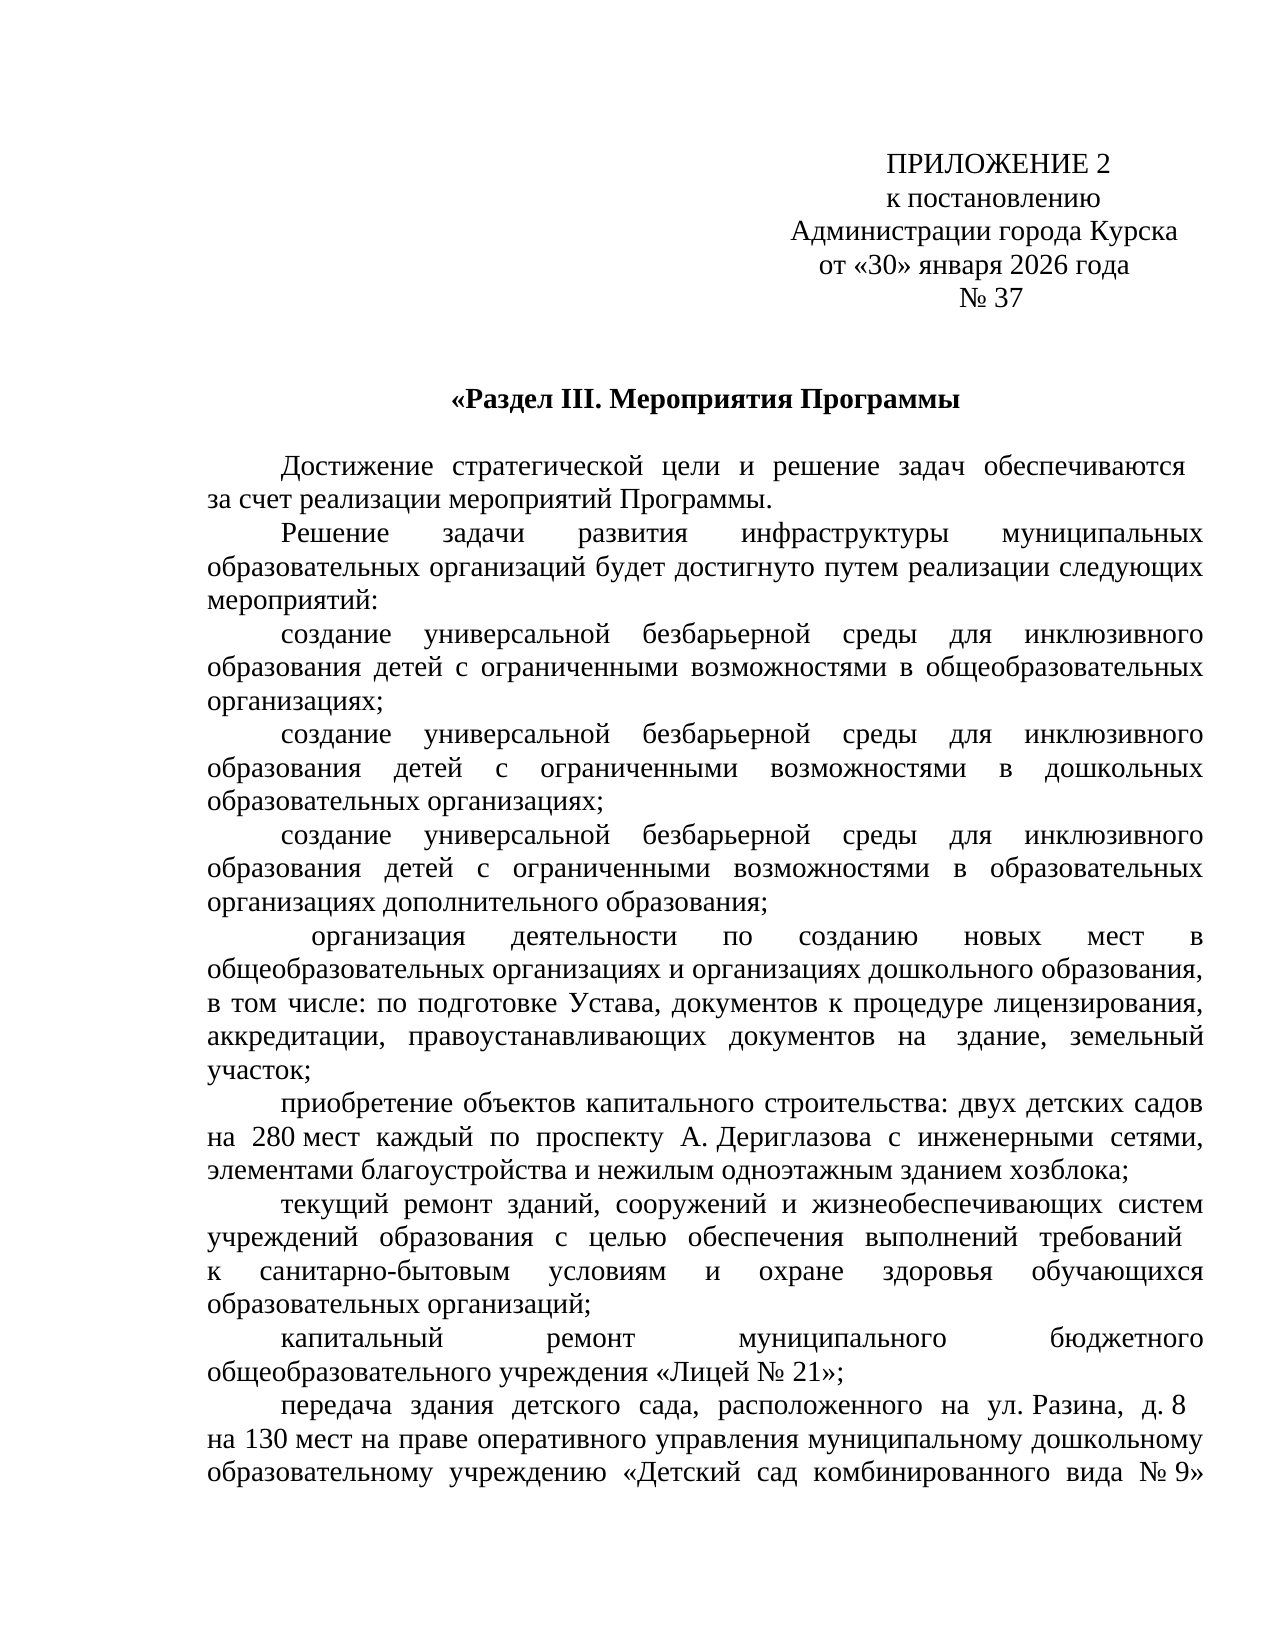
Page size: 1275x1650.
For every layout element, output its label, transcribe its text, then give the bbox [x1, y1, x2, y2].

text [207, 1387, 1204, 1488]
text приобретение объектов капитального строительства: двух детских садов на 280 мест каждый по проспекту А. Дериглазова с инженерными сетями, элементами благоустройства и нежилым одноэтажным зданием хозблока; [207, 1085, 1204, 1186]
text к постановлению [207, 180, 1204, 213]
text Достижение стратегической цели и решение задач обеспечиваются за счет реализации мероприятий Программы. [207, 448, 1204, 515]
text капитальный ремонт муниципального бюджетного общеобразовательного учреждения «Лицей № 21»; [207, 1320, 1204, 1387]
text создание универсальной безбарьерной среды для инклюзивного образования детей с ограниченными возможностями в образовательных организациях дополнительного образования; [207, 817, 1204, 918]
text текущий ремонт зданий, сооружений и жизнеобеспечивающих систем учреждений образования с целью обеспечения выполнений требований к санитарно-бытовым условиям и охране здоровья обучающихся образовательных организаций; [207, 1186, 1204, 1320]
text создание универсальной безбарьерной среды для инклюзивного образования детей с ограниченными возможностями в дошкольных образовательных организациях; [207, 716, 1204, 817]
text создание универсальной безбарьерной среды для инклюзивного образования детей с ограниченными возможностями в общеобразовательных организациях; [207, 616, 1204, 716]
text Администрации города Курска [207, 213, 1204, 247]
text Решение задачи развития инфраструктуры муниципальных образовательных организаций будет достигнуто путем реализации следующих мероприятий: [207, 515, 1204, 616]
text ПРИЛОЖЕНИЕ 2 [207, 146, 1204, 180]
text № 37 [207, 280, 1216, 314]
text организация деятельности по созданию новых мест в общеобразовательных организациях и организациях дошкольного образования, в том числе: по подготовке Устава, документов к процедуре лицензирования, аккредитации, правоустанавливающих документов на здание, земельный участок; [207, 918, 1204, 1085]
text от «30» января 2026 года [207, 247, 1216, 280]
text «Раздел III. Мероприятия Программы [207, 381, 1204, 414]
